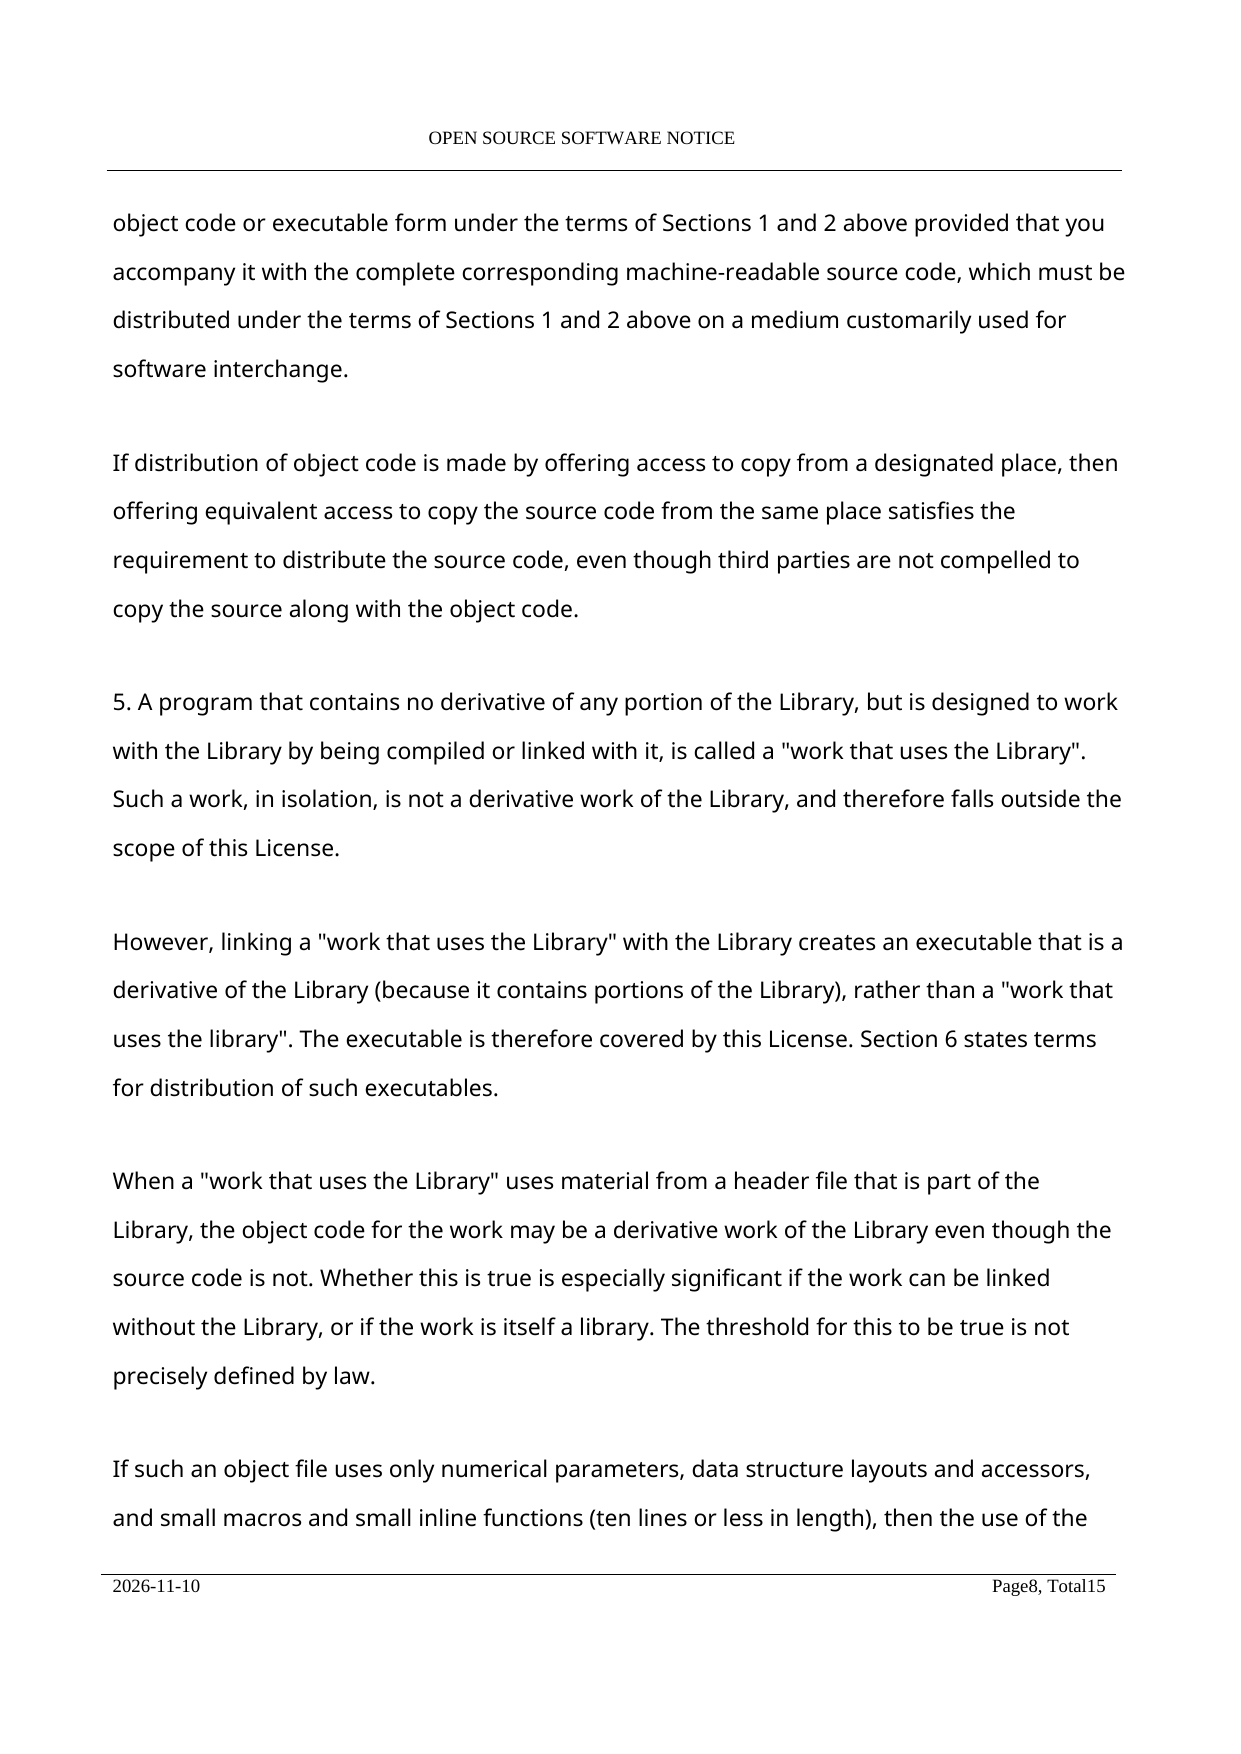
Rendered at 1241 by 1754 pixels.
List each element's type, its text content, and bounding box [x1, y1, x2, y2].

text However, linking a "work that uses the Library" with the Library creates an executable that is a derivative of the Library (because it contains portions of the Library), rather than a "work that uses the library". The executable is therefore covered by this License. Section 6 states terms for distribution of such executables. [112, 925, 1128, 1103]
text 5. A program that contains no derivative of any portion of the Library, but is designed to work with the Library by being compiled or linked with it, is called a "work that uses the Library". Such a work, in isolation, is not a derivative work of the Library, and therefore falls outside the scope of this License. [112, 685, 1128, 864]
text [112, 1452, 1128, 1534]
text When a "work that uses the Library" uses material from a header file that is part of the Library, the object code for the work may be a derivative work of the Library even though the source code is not. Whether this is true is especially significant if the work can be linked without the Library, or if the work is itself a library. The threshold for this to be true is not precisely defined by law. [112, 1164, 1128, 1392]
text If distribution of object code is made by offering access to copy from a designated place, then offering equivalent access to copy the source code from the same place satisfies the requirement to distribute the source code, even though third parties are not compelled to copy the source along with the object code. [112, 446, 1128, 624]
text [112, 206, 1128, 385]
